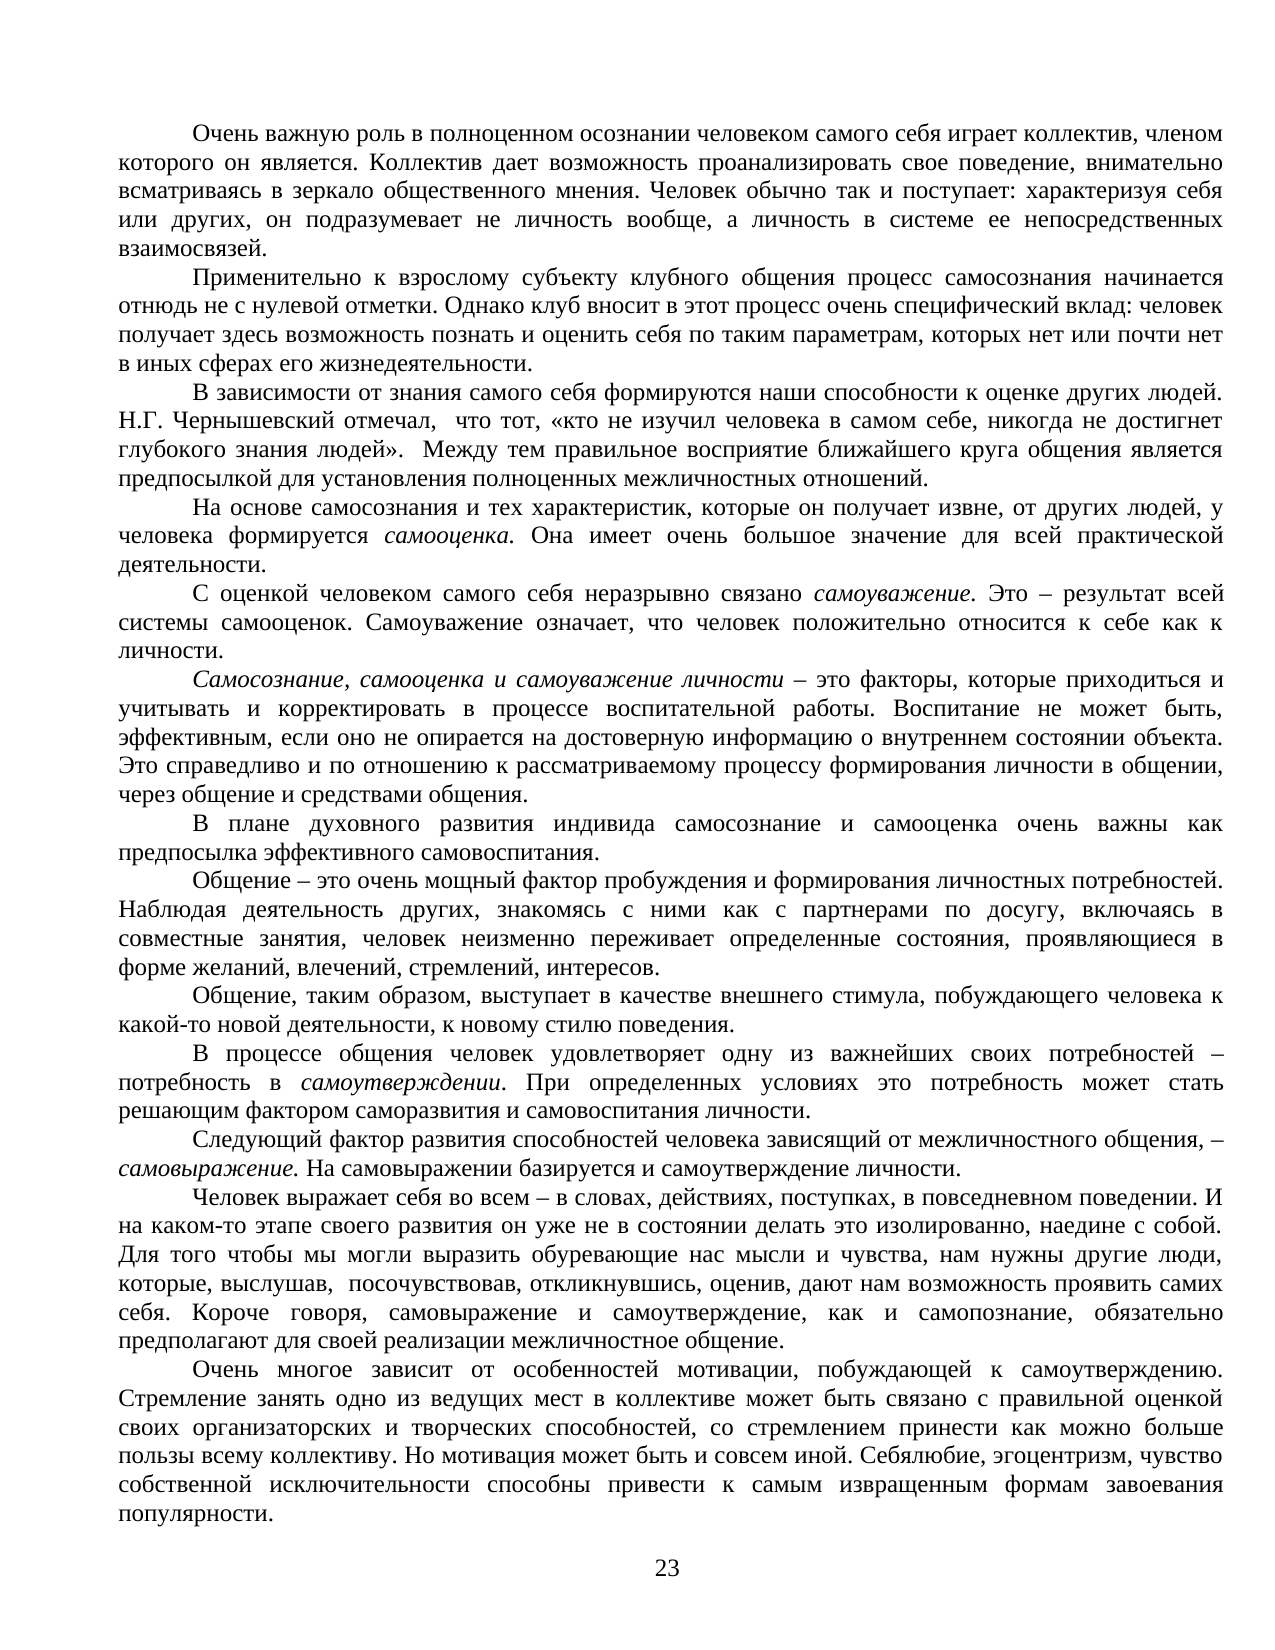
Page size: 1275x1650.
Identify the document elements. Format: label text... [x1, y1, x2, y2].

text Общение, таким образом, выступает в качестве внешнего стимула, побуждающего человека к какой-то новой деятельности, к новому стилю поведения. [118, 981, 1224, 1038]
text В процессе общения человек удовлетворяет одну из важнейших своих потребностей – потребность в самоутверждении. При определенных условиях это потребность может стать решающим фактором саморазвития и самовоспитания личности. [118, 1038, 1224, 1124]
text Следующий фактор развития способностей человека зависящий от межличностного общения, – самовыражение. На самовыражении базируется и самоутверждение личности. [118, 1124, 1224, 1182]
text Общение – это очень мощный фактор пробуждения и формирования личностных потребностей. Наблюдая деятельность других, знакомясь с ними как с партнерами по досугу, включаясь в совместные занятия, человек неизменно переживает определенные состояния, проявляющиеся в форме желаний, влечений, стремлений, интересов. [118, 866, 1224, 981]
text Очень важную роль в полноценном осознании человеком самого себя играет коллектив, членом которого он является. Коллектив дает возможность проанализировать свое поведение, внимательно всматриваясь в зеркало общественного мнения. Человек обычно так и поступает: характеризуя себя или других, он подразумевает не личность вообще, а личность в системе ее непосредственных взаимосвязей. [118, 118, 1224, 262]
text Применительно к взрослому субъекту клубного общения процесс самосознания начинается отнюдь не с нулевой отметки. Однако клуб вносит в этот процесс очень специфический вклад: человек получает здесь возможность познать и оценить себя по таким параметрам, которых нет или почти нет в иных сферах его жизнедеятельности. [118, 262, 1224, 377]
text На основе самосознания и тех характеристик, которые он получает извне, от других людей, у человека формируется самооценка. Она имеет очень большое значение для всей практической деятельности. [118, 492, 1224, 578]
text С оценкой человеком самого себя неразрывно связано самоуважение. Это – результат всей системы самооценок. Самоуважение означает, что человек положительно относится к себе как к личности. [118, 578, 1224, 664]
text В зависимости от знания самого себя формируются наши способности к оценке других людей. Н.Г. Чернышевский отмечал, что тот, «кто не изучил человека в самом себе, никогда не достигнет глубокого знания людей». Между тем правильное восприятие ближайшего круга общения является предпосылкой для установления полноценных межличностных отношений. [118, 377, 1224, 492]
text В плане духовного развития индивида самосознание и самооценка очень важны как предпосылка эффективного самовоспитания. [118, 808, 1224, 866]
text Самосознание, самооценка и самоуважение личности – это факторы, которые приходиться и учитывать и корректировать в процессе воспитательной работы. Воспитание не может быть, эффективным, если оно не опирается на достоверную информацию о внутреннем состоянии объекта. Это справедливо и по отношению к рассматриваемому процессу формирования личности в общении, через общение и средствами общения. [118, 664, 1224, 808]
text Очень многое зависит от особенностей мотивации, побуждающей к самоутверждению. Стремление занять одно из ведущих мест в коллективе может быть связано с правильной оценкой своих организаторских и творческих способностей, со стремлением принести как можно больше пользы всему коллективу. Но мотивация может быть и совсем иной. Себялюбие, эгоцентризм, чувство собственной исключительности способны привести к самым извращенным формам завоевания популярности. [118, 1354, 1224, 1527]
text Человек выражает себя во всем – в словах, действиях, поступках, в повседневном поведении. И на каком-то этапе своего развития он уже не в состоянии делать это изолированно, наедине с собой. Для того чтобы мы могли выразить обуревающие нас мысли и чувства, нам нужны другие люди, которые, выслушав, посочувствовав, откликнувшись, оценив, дают нам возможность проявить самих себя. Короче говоря, самовыражение и самоутверждение, как и самопознание, обязательно предполагают для своей реализации межличностное общение. [118, 1182, 1224, 1354]
